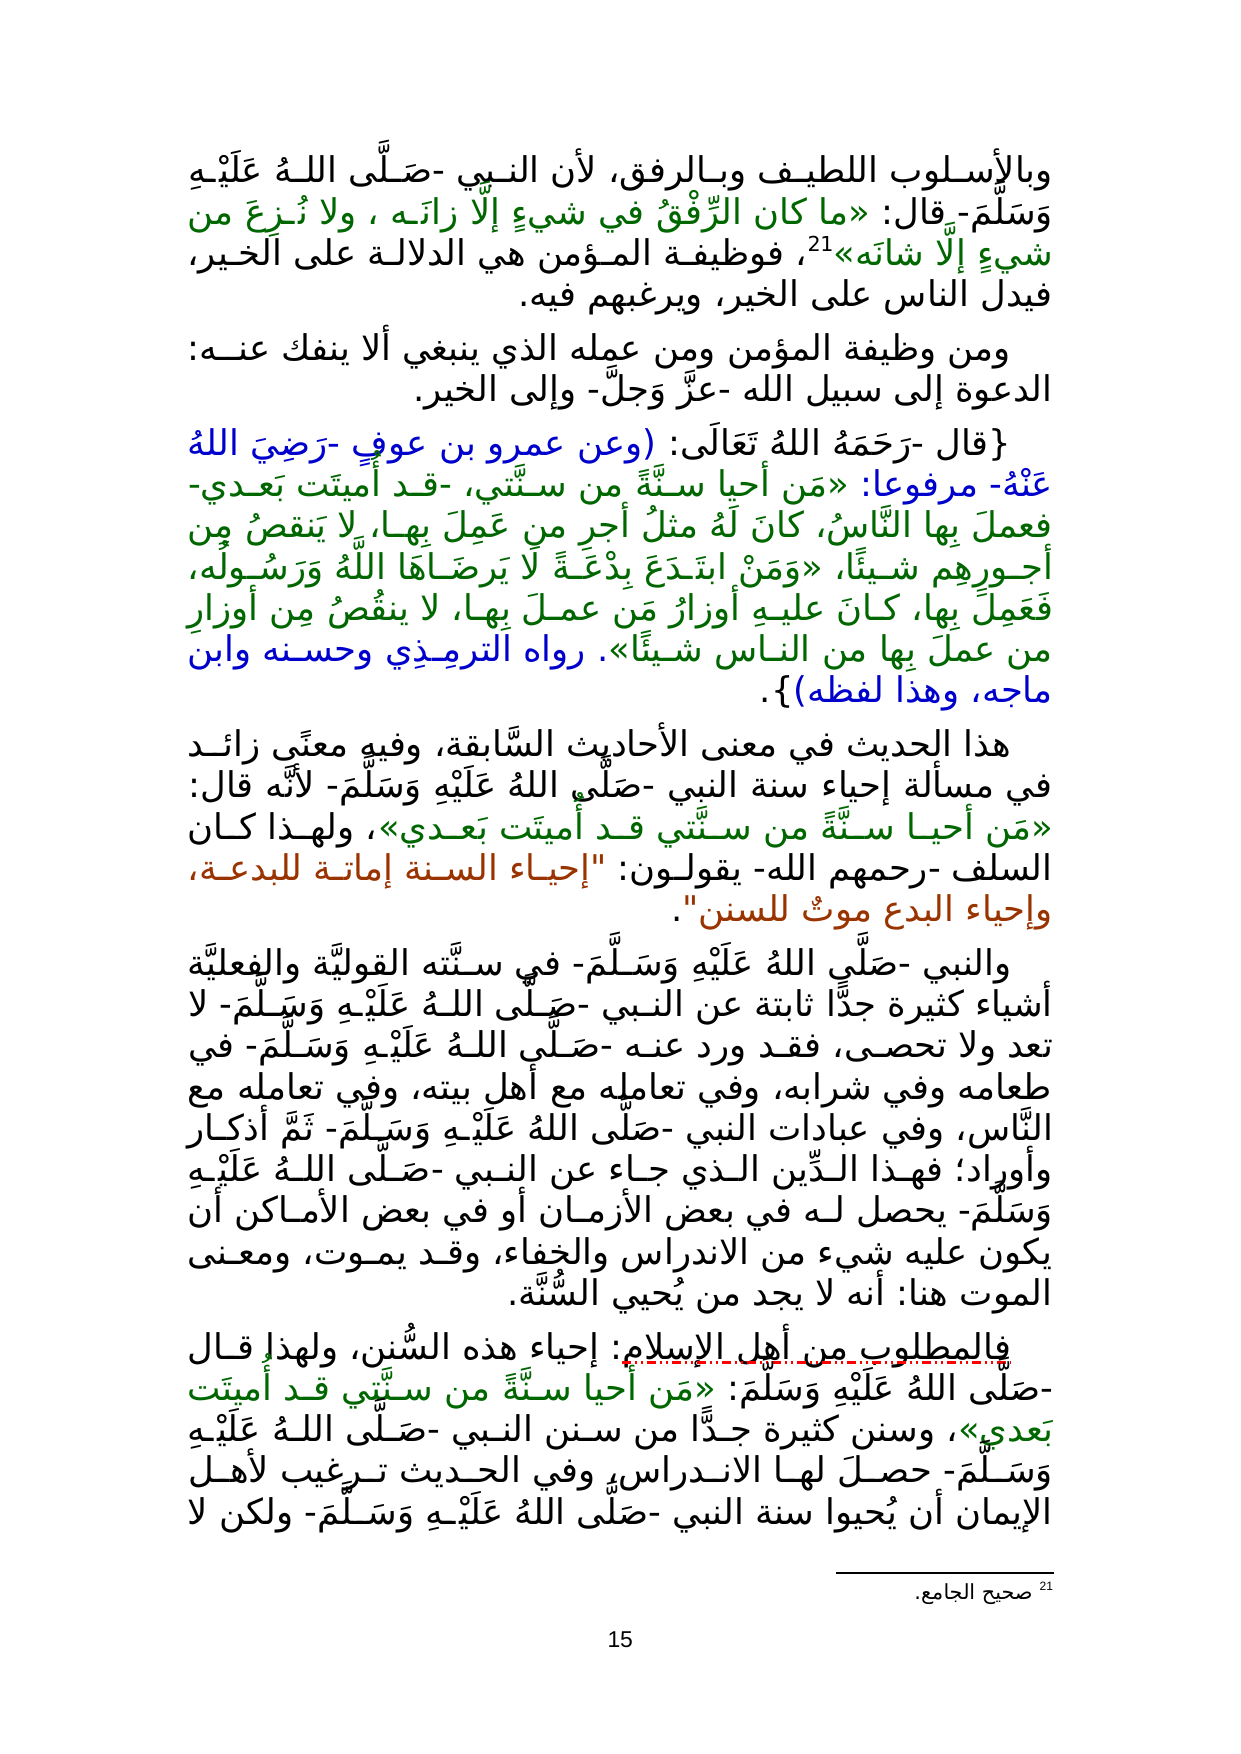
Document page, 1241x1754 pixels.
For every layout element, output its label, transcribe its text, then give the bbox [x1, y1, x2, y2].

text {قال -رَحَمَهُ اللهُ تَعَالَى: (وعن عمرو بن عوفٍ -رَضِيَ اللهُ عَنْهُ- مرفوعا: «مَن أحيا سنَّةً من سنَّتي، -قد أُميتَت بَعدي- فعملَ بِها النَّاسُ، كانَ لَهُ مثلُ أجرِ من عَمِلَ بِها، لا يَنقصُ مِن أجورِهِم شيئًا، «وَمَنْ ابتَدَعَ بِدْعَةً لَا يَرضَاهَا اللَّهُ وَرَسُولُه، فَعَمِلَ بِها، كانَ عليهِ أوزارُ مَن عملَ بِها، لا ينقُصُ مِن أوزارِ من عملَ بِها من الناس شيئًا». رواه الترمِذِي وحسنه وابن ماجه، وهذا لفظه)}. [187, 422, 1053, 711]
text هذا الحديث في معنى الأحاديث السَّابقة، وفيه معنًى زائد في مسألة إحياء سنة النبي -صَلَّى اللهُ عَلَيْهِ وَسَلَّمَ- لأنَّه قال: «مَن أحيا سنَّةً من سنَّتي قد أُميتَت بَعدي»، ولهذا كان السلف -رحمهم الله- يقولون: "إحياء السنة إماتة للبدعة، وإحياء البدع موتٌ للسنن". [187, 724, 1053, 930]
text والنبي -صَلَّى اللهُ عَلَيْهِ وَسَلَّمَ- في سنَّته القوليَّة والفعليَّة أشياء كثيرة جدًّا ثابتة عن النبي -صَلَّى اللهُ عَلَيْهِ وَسَلَّمَ- لا تعد ولا تحصى، فقد ورد عنه -صَلَّى اللهُ عَلَيْهِ وَسَلَّمَ- في طعامه وفي شرابه، وفي تعامله مع أهل بيته، وفي تعامله مع النَّاس، وفي عبادات النبي -صَلَّى اللهُ عَلَيْهِ وَسَلَّمَ- ثَمَّ أذكار وأوراد؛ فهذا الدِّين الذي جاء عن النبي -صَلَّى اللهُ عَلَيْهِ وَسَلَّمَ- يحصل له في بعض الأزمان أو في بعض الأماكن أن يكون عليه شيء من الاندراس والخفاء، وقد يموت، ومعنى الموت هنا: أنه لا يجد من يُحيي السُّنَّة. [187, 942, 1053, 1314]
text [187, 150, 1053, 315]
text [187, 1326, 1053, 1532]
text ومن وظيفة المؤمن ومن عمله الذي ينبغي ألا ينفك عنه: الدعوة إلى سبيل الله -عزَّ وَجلَّ- وإلى الخير. [187, 327, 1053, 410]
